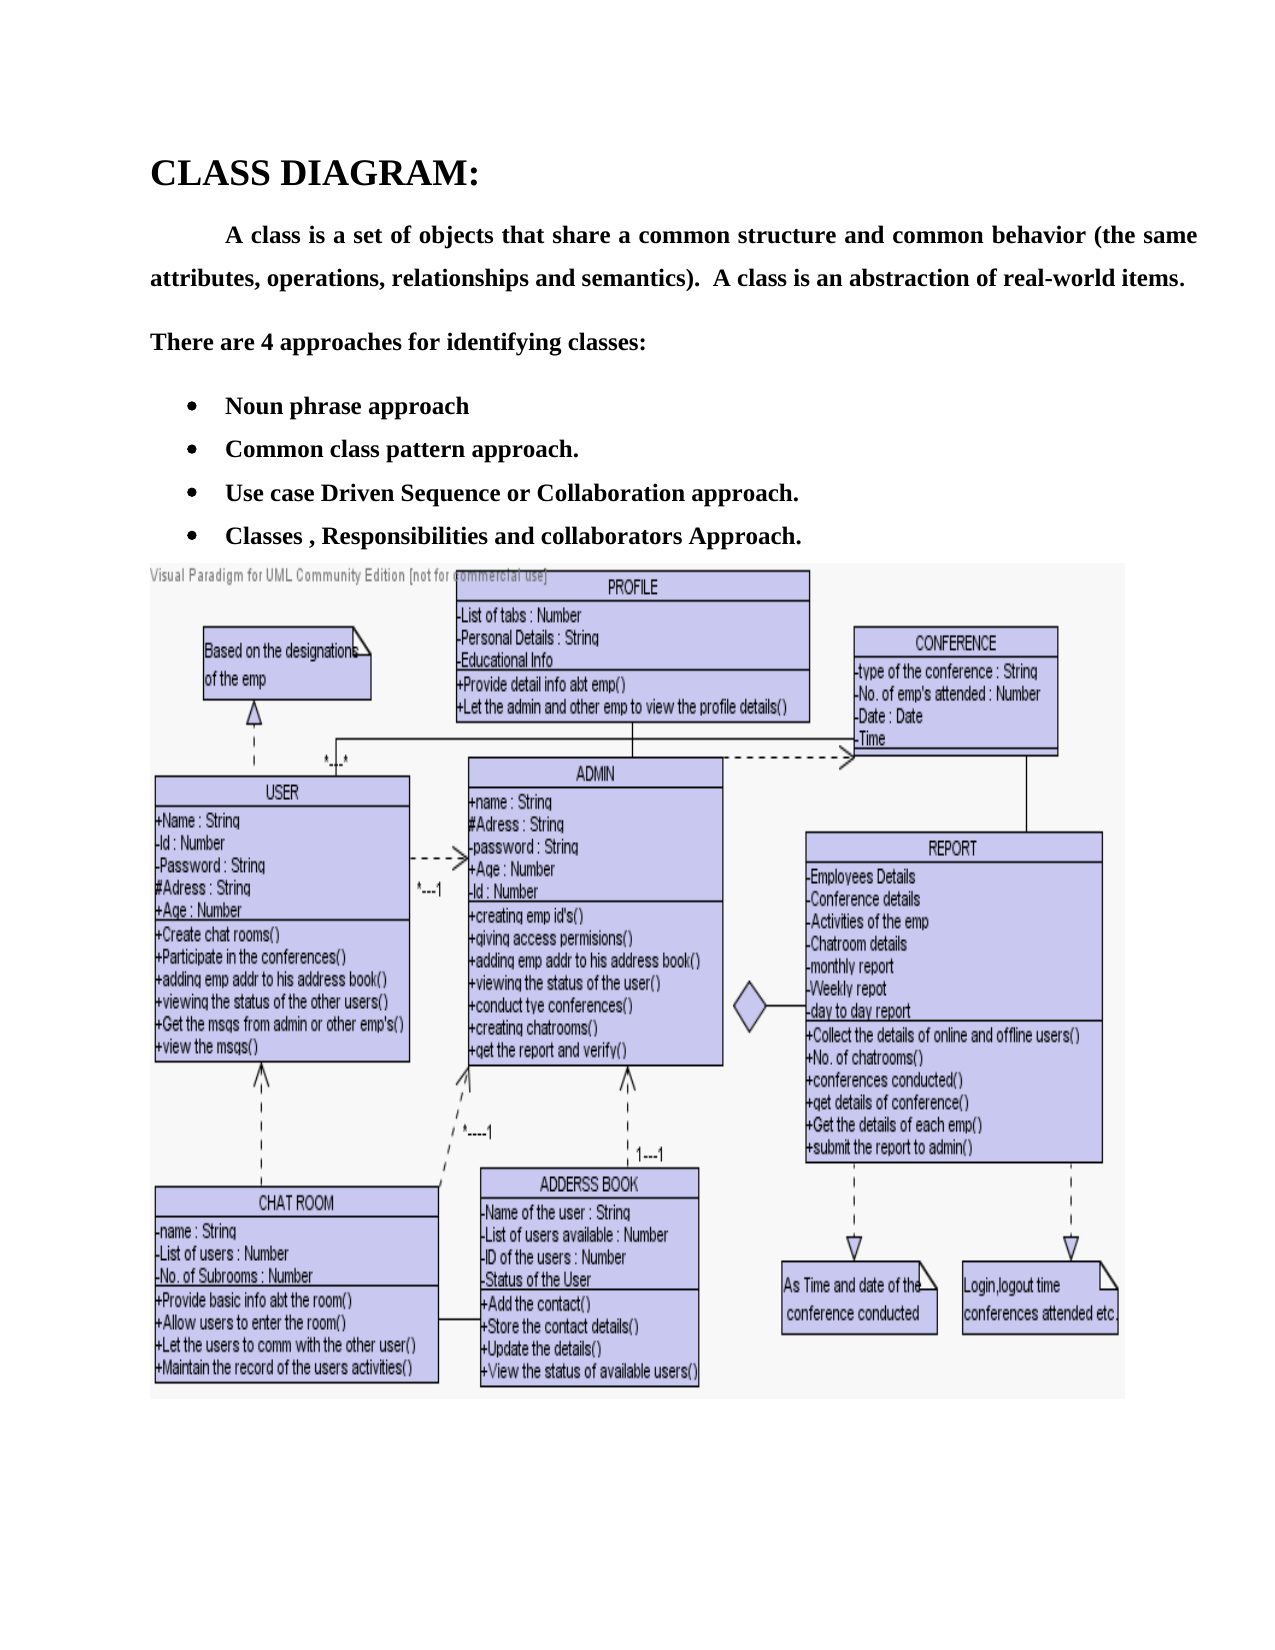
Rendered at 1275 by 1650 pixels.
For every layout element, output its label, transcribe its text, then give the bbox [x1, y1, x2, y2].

text There are 4 approaches for identifying classes: [150, 327, 1200, 356]
list Common class pattern approach. [187, 434, 1200, 463]
picture [150, 563, 1125, 1399]
list Noun phrase approach [187, 391, 1200, 420]
list Classes , Responsibilities and collaborators Approach. [187, 521, 1200, 549]
list Use case Driven Sequence or Collaboration approach. [187, 478, 1200, 506]
text CLASS DIAGRAM: [150, 150, 1125, 193]
text A class is a set of objects that share a common structure and common behavior (the same attributes, operations, relationships and semantics). A class is an abstraction of real-world items. [150, 220, 1200, 292]
